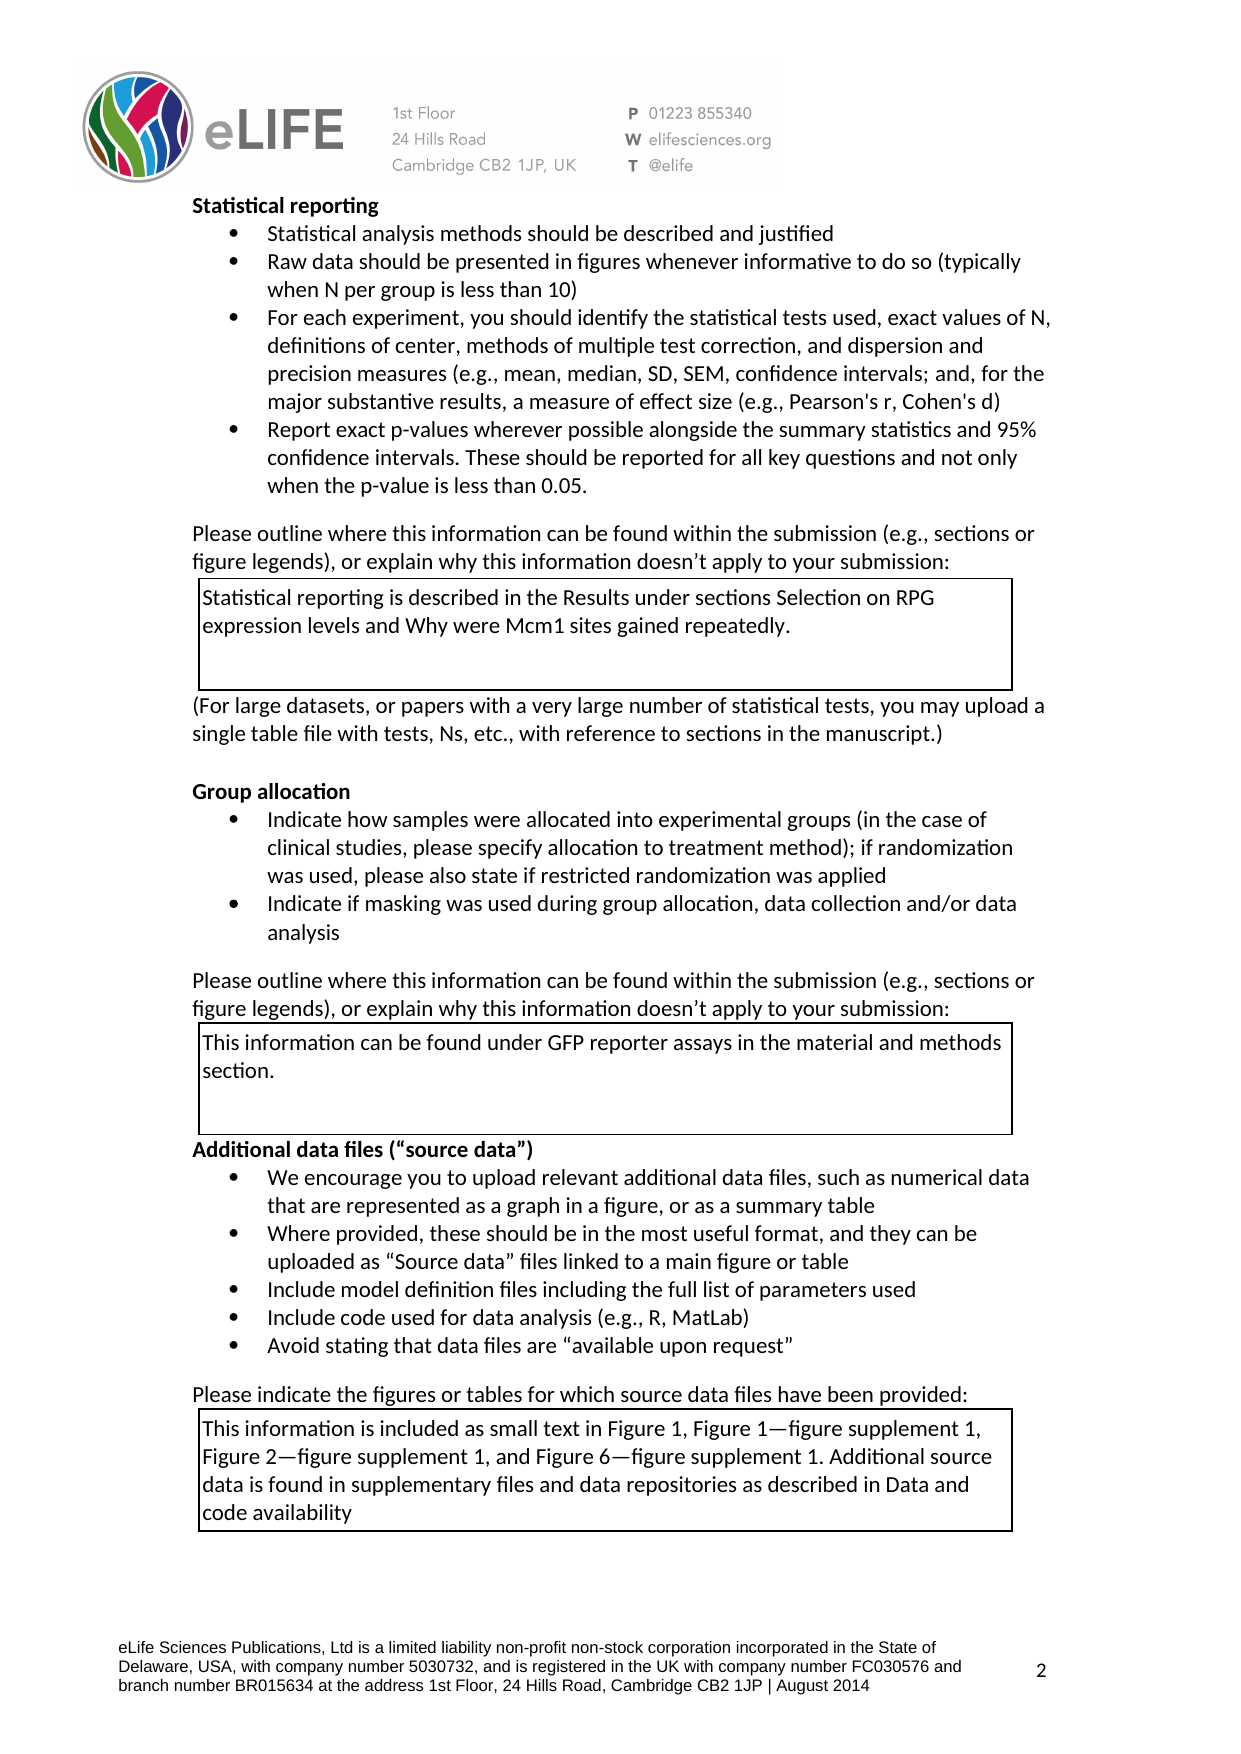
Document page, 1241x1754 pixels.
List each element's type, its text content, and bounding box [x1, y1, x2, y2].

list Report exact p-values wherever possible alongside the summary statistics and 95% confidence intervals. These should be reported for all key questions and not only when the p-value is less than 0.05. [229, 415, 1053, 499]
text This information is included as small text in Figure 1, Figure 1—figure supplement 1, Figure 2—figure supplement 1, and Figure 6—figure supplement 1. Additional source data is found in supplementary files and data repositories as described in Data and code availability [200, 1412, 1011, 1528]
list Indicate how samples were allocated into experimental groups (in the case of clinical studies, please specify allocation to treatment method); if randomization was used, please also state if restricted randomization was applied [229, 806, 1053, 889]
list Include code used for data analysis (e.g., R, MatLab) [229, 1303, 1053, 1332]
text Group allocation [192, 777, 1053, 806]
list Where provided, these should be in the most useful format, and they can be uploaded as “Source data” files linked to a main figure or table [229, 1219, 1053, 1276]
list We encourage you to upload relevant additional data files, such as numerical data that are represented as a graph in a figure, or as a summary table [229, 1163, 1053, 1219]
picture [73, 59, 784, 191]
text Statistical reporting is described in the Results under sections Selection on RPG expression levels and Why were Mcm1 sites gained repeatedly. [200, 581, 1011, 641]
text Please indicate the figures or tables for which source data files have been provided: [192, 1380, 1053, 1408]
list Statistical analysis methods should be described and justified [229, 219, 1053, 247]
list Include model definition files including the full list of parameters used [229, 1276, 1053, 1303]
text Statistical reporting [192, 191, 1053, 219]
text (For large datasets, or papers with a very large number of statistical tests, you may upload a single table file with tests, Ns, etc., with reference to sections in the manuscript.) [192, 603, 1053, 747]
text Additional data files (“source data”) [192, 1052, 1053, 1163]
list Avoid stating that data files are “available upon request” [229, 1332, 1053, 1359]
list Indicate if masking was used during group allocation, data collection and/or data analysis [229, 889, 1053, 946]
list Raw data should be presented in figures whenever informative to do so (typically when N per group is less than 10) [229, 247, 1053, 303]
list For each experiment, you should identify the statistical tests used, exact values of N, definitions of center, methods of multiple test correction, and dispersion and precision measures (e.g., mean, median, SD, SEM, confidence intervals; and, for the major substantive results, a measure of effect size (e.g., Pearson's r, Cohen's d) [229, 303, 1053, 415]
text This information can be found under GFP reporter assays in the material and methods section. [200, 1026, 1011, 1086]
